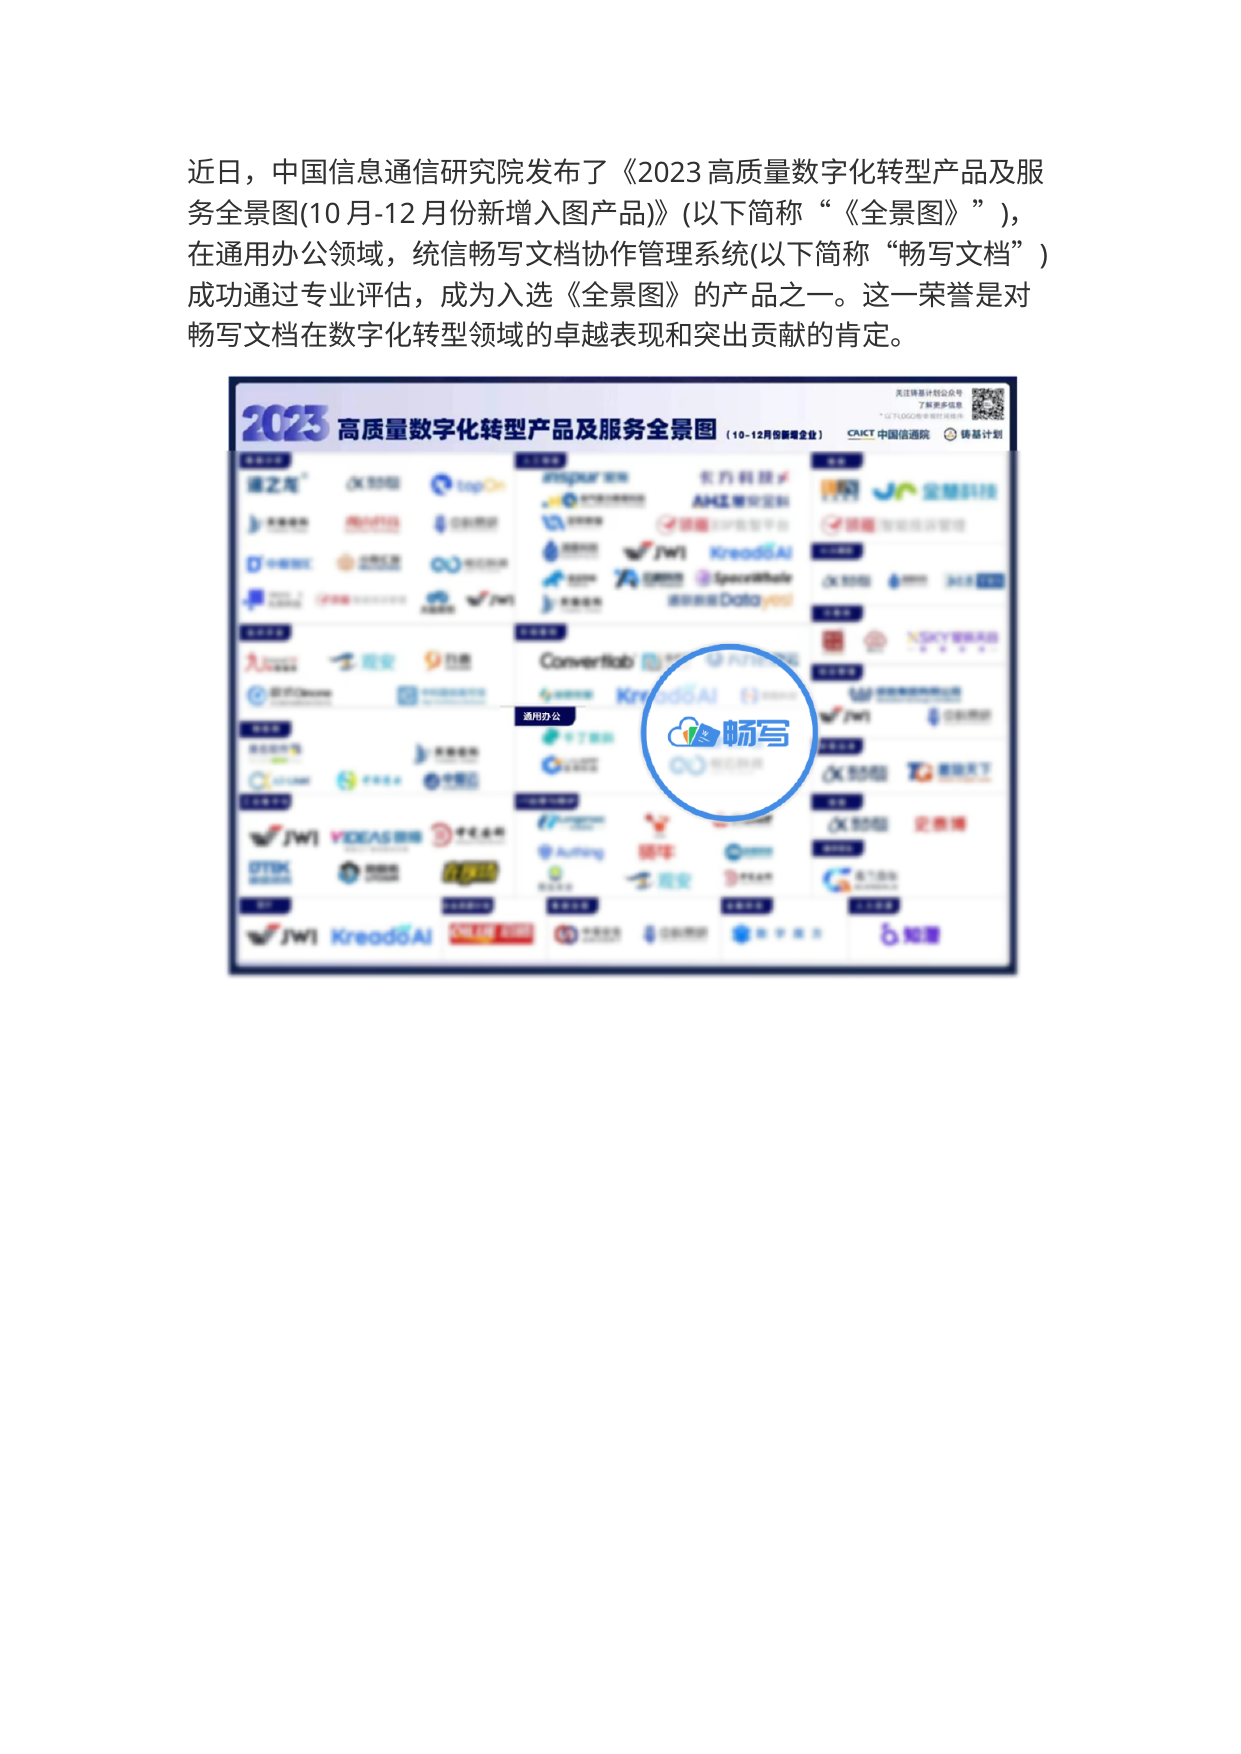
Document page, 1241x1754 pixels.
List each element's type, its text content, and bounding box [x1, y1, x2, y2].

picture [187, 353, 1053, 999]
text 近日，中国信息通信研究院发布了《2023高质量数字化转型产品及服务全景图(10月-12月份新增入图产品)》(以下简称“《全景图》”)，在通用办公领域，统信畅写文档协作管理系统(以下简称“畅写文档”)成功通过专业评估，成为入选《全景图》的产品之一。这一荣誉是对畅写文档在数字化转型领域的卓越表现和突出贡献的肯定。 [187, 150, 1053, 353]
